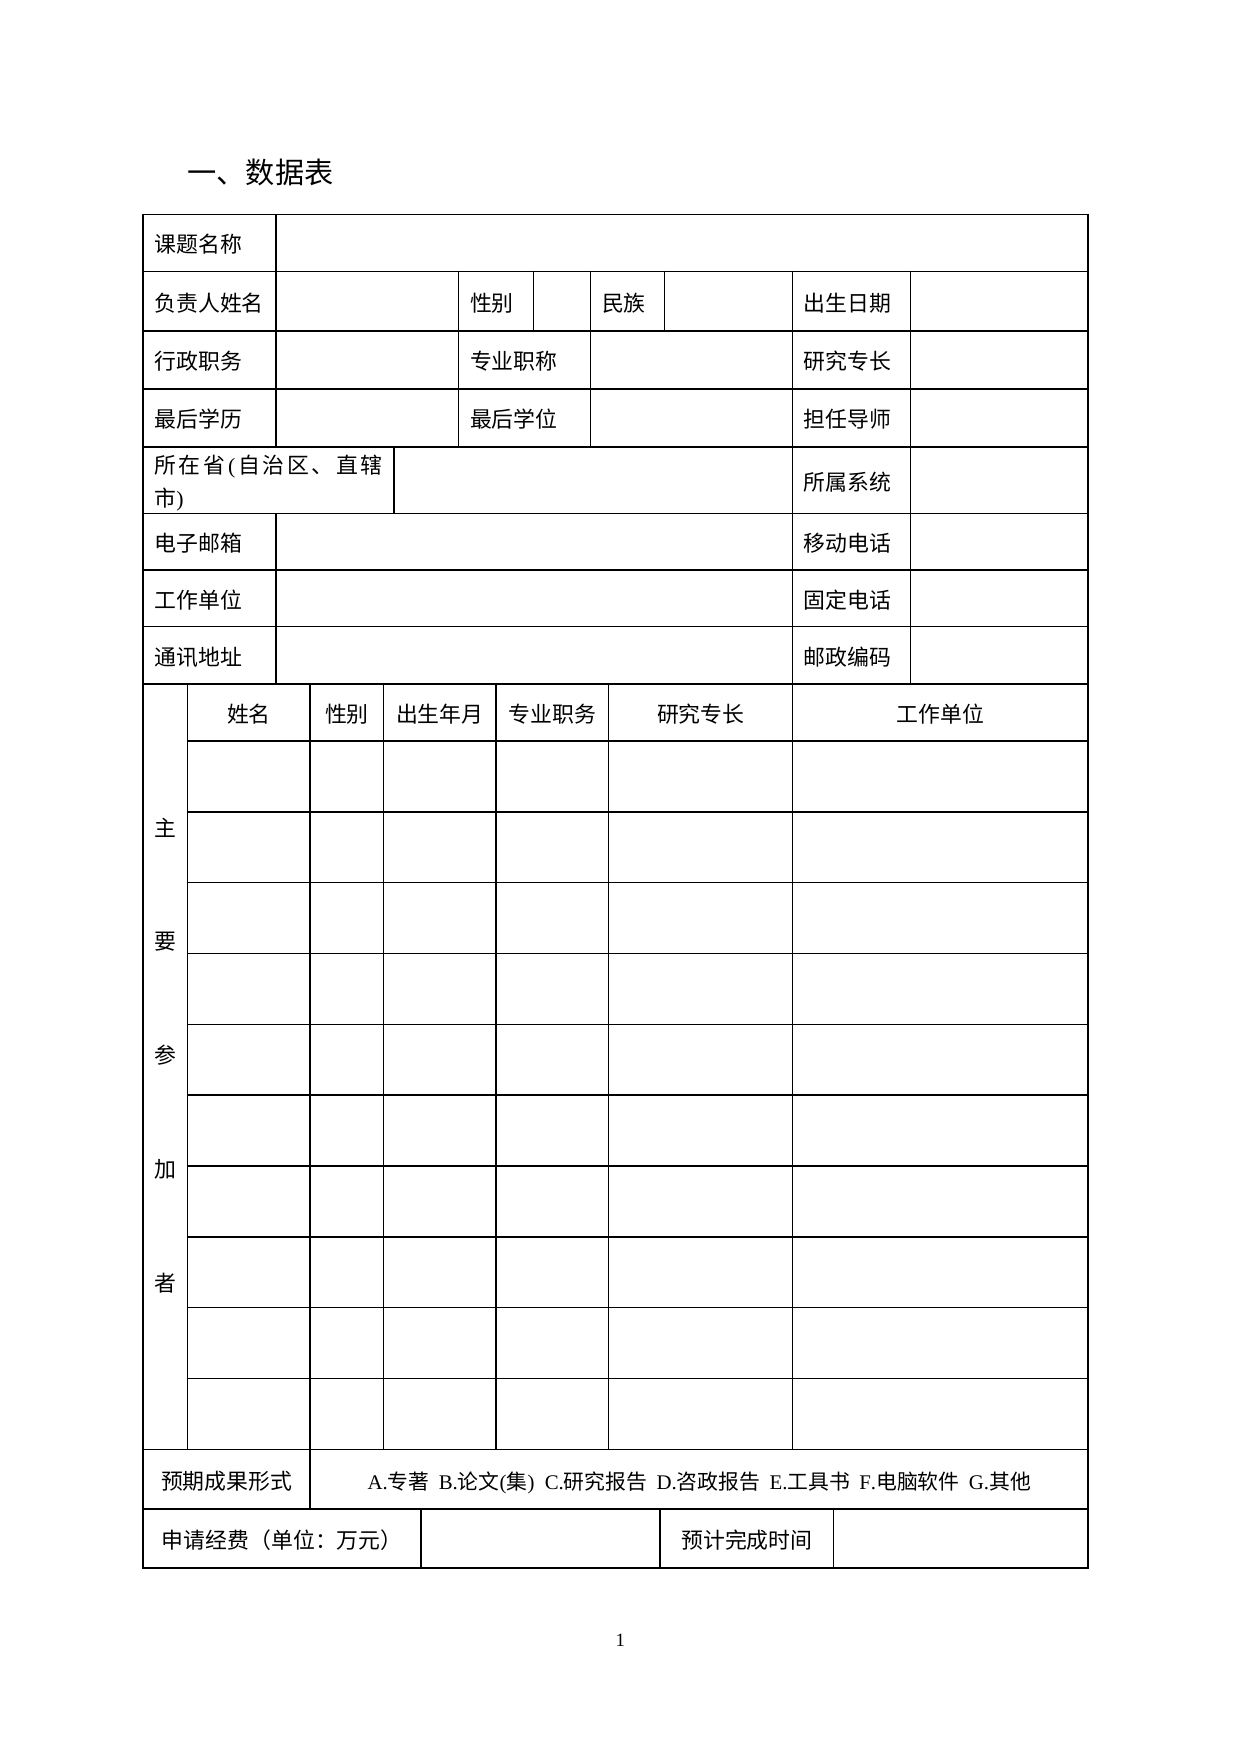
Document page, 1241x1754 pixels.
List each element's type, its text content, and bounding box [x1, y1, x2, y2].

table_cell [591, 332, 792, 388]
table_cell [188, 1379, 309, 1448]
table_cell [311, 1096, 383, 1165]
table_cell [422, 1510, 659, 1567]
table_header [277, 215, 1087, 271]
table_cell [609, 1167, 792, 1236]
table_cell 预期成果形式 [144, 1450, 309, 1508]
table_cell 邮政编码 [793, 627, 910, 683]
table_cell 所在省(自治区、直辖市) [144, 448, 393, 513]
table_cell [793, 1308, 1087, 1378]
table_cell [311, 813, 383, 882]
table_cell 工作单位 [144, 571, 275, 626]
table_cell [911, 390, 1087, 446]
table_cell 负责人姓名 [144, 272, 275, 330]
table_cell [665, 272, 792, 330]
table_cell [384, 1167, 495, 1236]
table_cell [277, 332, 458, 388]
table_cell [591, 390, 792, 446]
table_cell [311, 1238, 383, 1307]
table_cell [497, 1167, 608, 1236]
table_cell [497, 1308, 608, 1378]
table_cell [384, 1238, 495, 1307]
table_cell [497, 1379, 608, 1448]
table_cell 研究专长 [793, 332, 910, 388]
table_cell 性别 [311, 685, 383, 740]
table_cell [793, 1238, 1087, 1307]
table_cell [609, 742, 792, 811]
table_cell 主 要 参 加 者 [144, 685, 187, 1448]
table_cell [793, 742, 1087, 811]
table_cell 研究专长 [609, 685, 792, 740]
table_cell [384, 1025, 495, 1094]
table_cell [497, 1238, 608, 1307]
table_cell 电子邮箱 [144, 514, 275, 569]
table_cell [609, 954, 792, 1023]
table_cell [911, 448, 1087, 513]
table_cell [384, 813, 495, 882]
table_cell [497, 1096, 608, 1165]
table_cell [277, 390, 458, 446]
table_cell 性别 [459, 272, 533, 330]
table_cell [834, 1510, 1087, 1567]
table_cell [188, 813, 309, 882]
table_cell [609, 883, 792, 953]
table_cell [277, 627, 792, 683]
table_cell 所属系统 [793, 448, 910, 513]
table_cell [311, 742, 383, 811]
table_cell 出生年月 [384, 685, 495, 740]
table_cell [911, 514, 1087, 569]
table_cell 最后学历 [144, 390, 275, 446]
table_cell A.专著 B.论文(集) C.研究报告 D.咨政报告 E.工具书 F.电脑软件 G.其他 [311, 1450, 1087, 1508]
table_cell [384, 954, 495, 1023]
table_cell [609, 1379, 792, 1448]
table_cell [609, 813, 792, 882]
table_cell [311, 954, 383, 1023]
table_cell [497, 813, 608, 882]
table_cell [911, 627, 1087, 683]
table_cell [609, 1025, 792, 1094]
table_cell [793, 883, 1087, 953]
table_cell 专业职称 [459, 332, 590, 388]
table_cell [793, 954, 1087, 1023]
table_cell [384, 883, 495, 953]
table_cell [497, 883, 608, 953]
table_cell 预计完成时间 [661, 1510, 833, 1567]
table_cell [793, 1167, 1087, 1236]
text 一、数据表 [187, 150, 1053, 192]
table_cell [497, 954, 608, 1023]
table_cell [188, 1096, 309, 1165]
table_cell [609, 1238, 792, 1307]
table_cell [311, 1025, 383, 1094]
table_cell [311, 1379, 383, 1448]
table_cell [188, 1167, 309, 1236]
table_cell 移动电话 [793, 514, 910, 569]
table_cell 申请经费（单位：万元） [144, 1510, 420, 1567]
table_cell 出生日期 [793, 272, 910, 330]
table_cell 专业职务 [497, 685, 608, 740]
table_cell [395, 448, 792, 513]
table_cell [497, 1025, 608, 1094]
table_cell [793, 813, 1087, 882]
table_cell [277, 514, 792, 569]
table_cell [188, 1238, 309, 1307]
table_cell [188, 742, 309, 811]
table_cell [188, 1308, 309, 1378]
table_cell [497, 742, 608, 811]
table_cell [188, 954, 309, 1023]
table_cell [384, 1379, 495, 1448]
table_cell [911, 272, 1087, 330]
table_cell [609, 1096, 792, 1165]
table_cell 行政职务 [144, 332, 275, 388]
table_cell [609, 1308, 792, 1378]
table_cell [793, 1096, 1087, 1165]
table_cell 担任导师 [793, 390, 910, 446]
table_cell [188, 1025, 309, 1094]
table_cell 最后学位 [459, 390, 590, 446]
table_cell [277, 272, 458, 330]
table_cell 姓名 [188, 685, 309, 740]
table_cell [311, 1167, 383, 1236]
table_cell 通讯地址 [144, 627, 275, 683]
table_cell [311, 883, 383, 953]
table_cell [384, 1308, 495, 1378]
table_header 课题名称 [144, 215, 275, 271]
table_cell [311, 1308, 383, 1378]
table_cell 固定电话 [793, 571, 910, 626]
table_cell [188, 883, 309, 953]
table_cell [911, 571, 1087, 626]
table_cell 民族 [591, 272, 664, 330]
table_cell [384, 1096, 495, 1165]
table_cell 工作单位 [793, 685, 1087, 740]
table_cell [534, 272, 590, 330]
table_cell [384, 742, 495, 811]
table_cell [793, 1025, 1087, 1094]
table_cell [793, 1379, 1087, 1448]
table_cell [911, 332, 1087, 388]
table_cell [277, 571, 792, 626]
